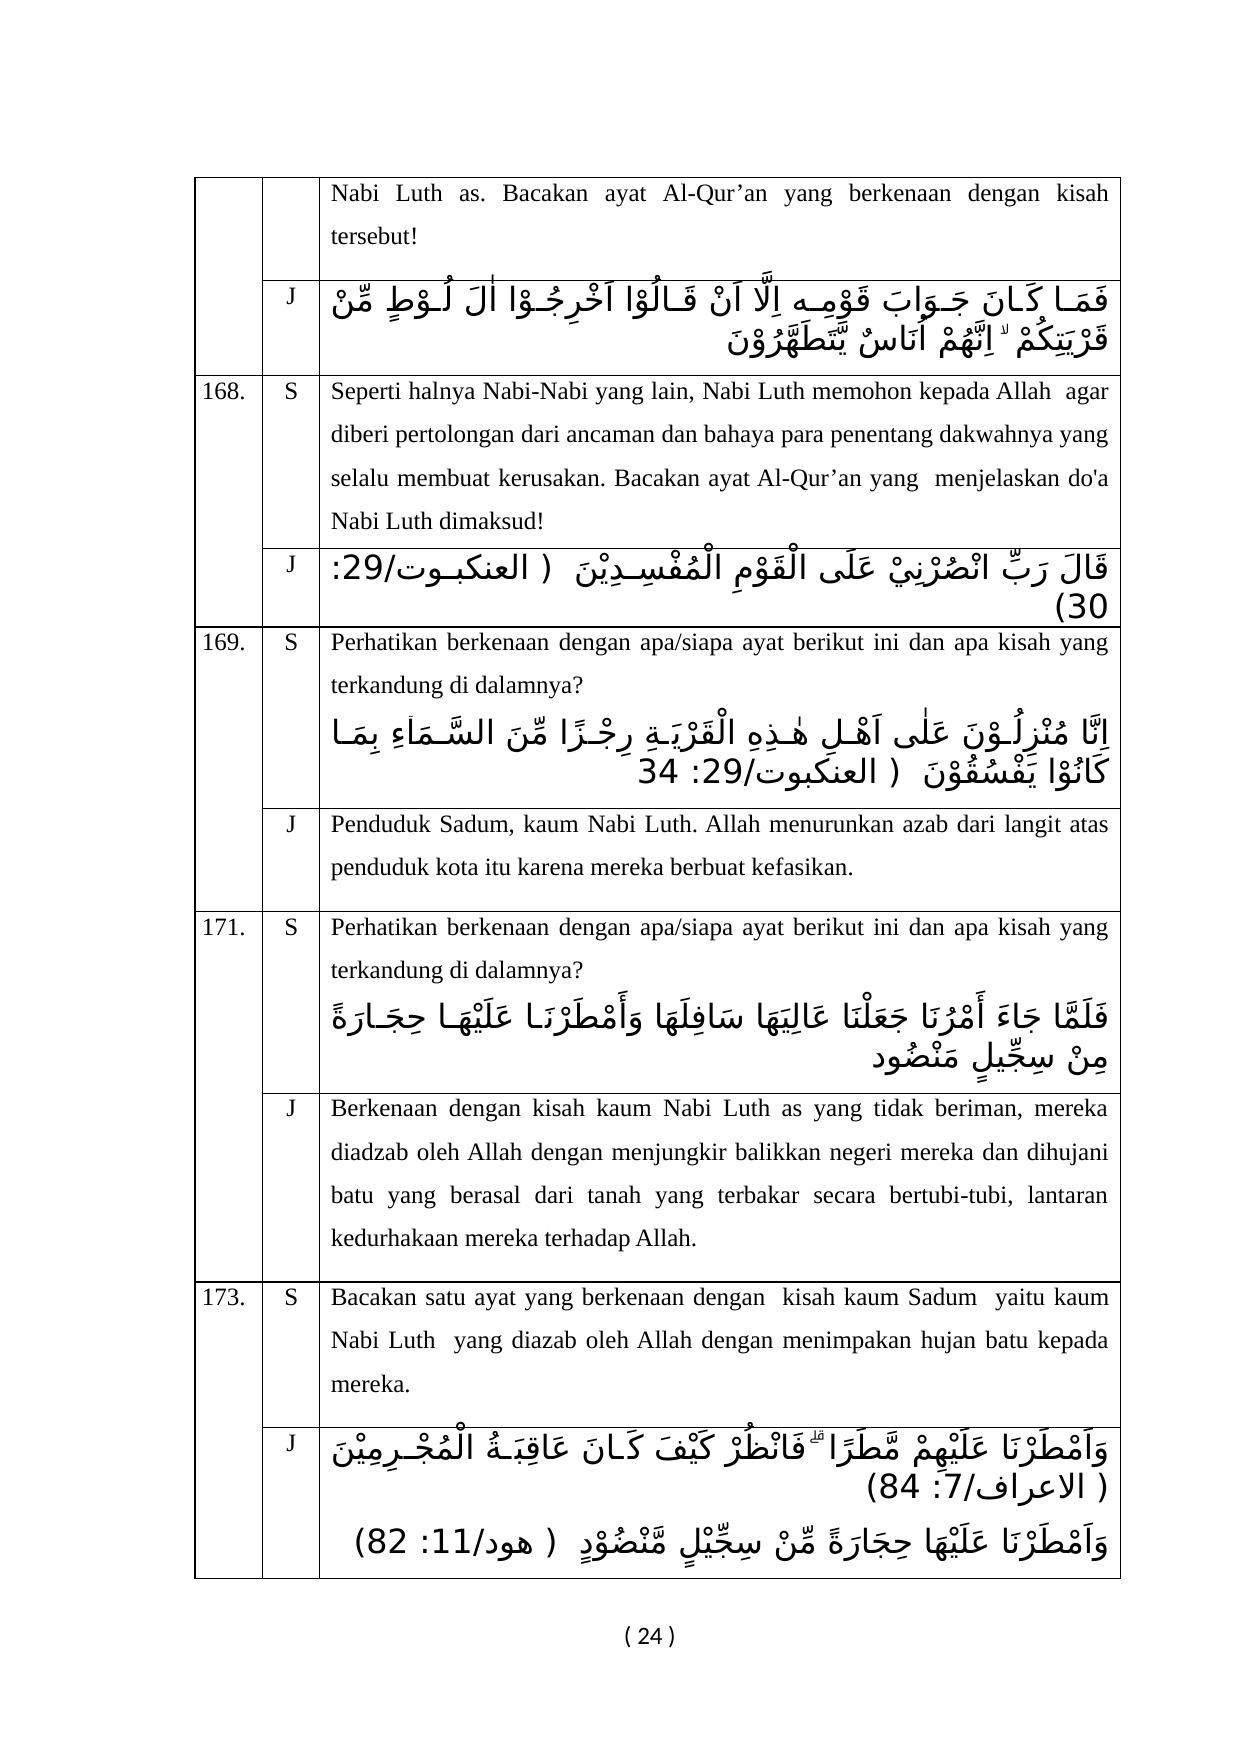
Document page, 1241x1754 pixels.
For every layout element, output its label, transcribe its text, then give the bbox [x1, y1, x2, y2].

table_cell J [263, 549, 319, 626]
table_cell J [263, 281, 319, 375]
table_cell [196, 178, 262, 375]
table_cell Bacakan satu ayat yang berkenaan dengan kisah kaum Sadum yaitu kaum Nabi Luth yang diazab oleh Allah dengan menimpakan hujan batu kepada mereka. [320, 1283, 1120, 1427]
table_cell [196, 628, 262, 911]
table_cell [320, 178, 1120, 280]
table_cell [196, 912, 262, 1281]
table_cell Perhatikan berkenaan dengan apa/siapa ayat berikut ini dan apa kisah yang terkandung di dalamnya? فَلَمَّا جَاءَ أَمْرُنَا جَعَلْنَا عَالِيَهَا سَافِلَهَا وَأَمْطَرْنَا عَلَيْهَا حِجَارَةً مِنْ سِجِّيلٍ مَنْضُود [320, 912, 1120, 1092]
table_cell S [263, 912, 319, 1092]
table_cell Seperti halnya Nabi-Nabi yang lain, Nabi Luth memohon kepada Allah agar diberi pertolongan dari ancaman dan bahaya para penentang dakwahnya yang selalu membuat kerusakan. Bacakan ayat Al-Qur’an yang menjelaskan do'a Nabi Luth dimaksud! [320, 376, 1120, 548]
table_cell قَالَ رَبِّ انْصُرْنِيْ عَلَى الْقَوْمِ الْمُفْسِدِيْنَ ( العنكبوت/29: 30) [320, 549, 1120, 626]
table_cell S [263, 628, 319, 808]
table_cell Berkenaan dengan kisah kaum Nabi Luth as yang tidak beriman, mereka diadzab oleh Allah dengan menjungkir balikkan negeri mereka dan dihujani batu yang berasal dari tanah yang terbakar secara bertubi-tubi, lantaran kedurhakaan mereka terhadap Allah. [320, 1094, 1120, 1281]
table_cell [196, 376, 262, 626]
table_cell S [263, 376, 319, 548]
table_cell J [263, 809, 319, 911]
table_cell S [263, 178, 319, 280]
table_cell J [263, 1094, 319, 1281]
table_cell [320, 1428, 1120, 1578]
table_cell J [263, 1428, 319, 1578]
table_cell [196, 1283, 262, 1578]
table_cell S [263, 1283, 319, 1427]
table_cell Perhatikan berkenaan dengan apa/siapa ayat berikut ini dan apa kisah yang terkandung di dalamnya? اِنَّا مُنْزِلُوْنَ عَلٰى اَهْلِ هٰذِهِ الْقَرْيَةِ رِجْزًا مِّنَ السَّمَاۤءِ بِمَا كَانُوْا يَفْسُقُوْنَ ( العنكبوت/29: 34 [320, 628, 1120, 808]
table_cell Penduduk Sadum, kaum Nabi Luth. Allah menurunkan azab dari langit atas penduduk kota itu karena mereka berbuat kefasikan. [320, 809, 1120, 911]
table_cell فَمَا كَانَ جَوَابَ قَوْمِه اِلَّا اَنْ قَالُوْا اَخْرِجُوْا اٰلَ لُوْطٍ مِّنْ قَرْيَتِكُمْ ۙ اِنَّهُمْ اُنَاسٌ يَّتَطَهَّرُوْنَ [320, 281, 1120, 375]
